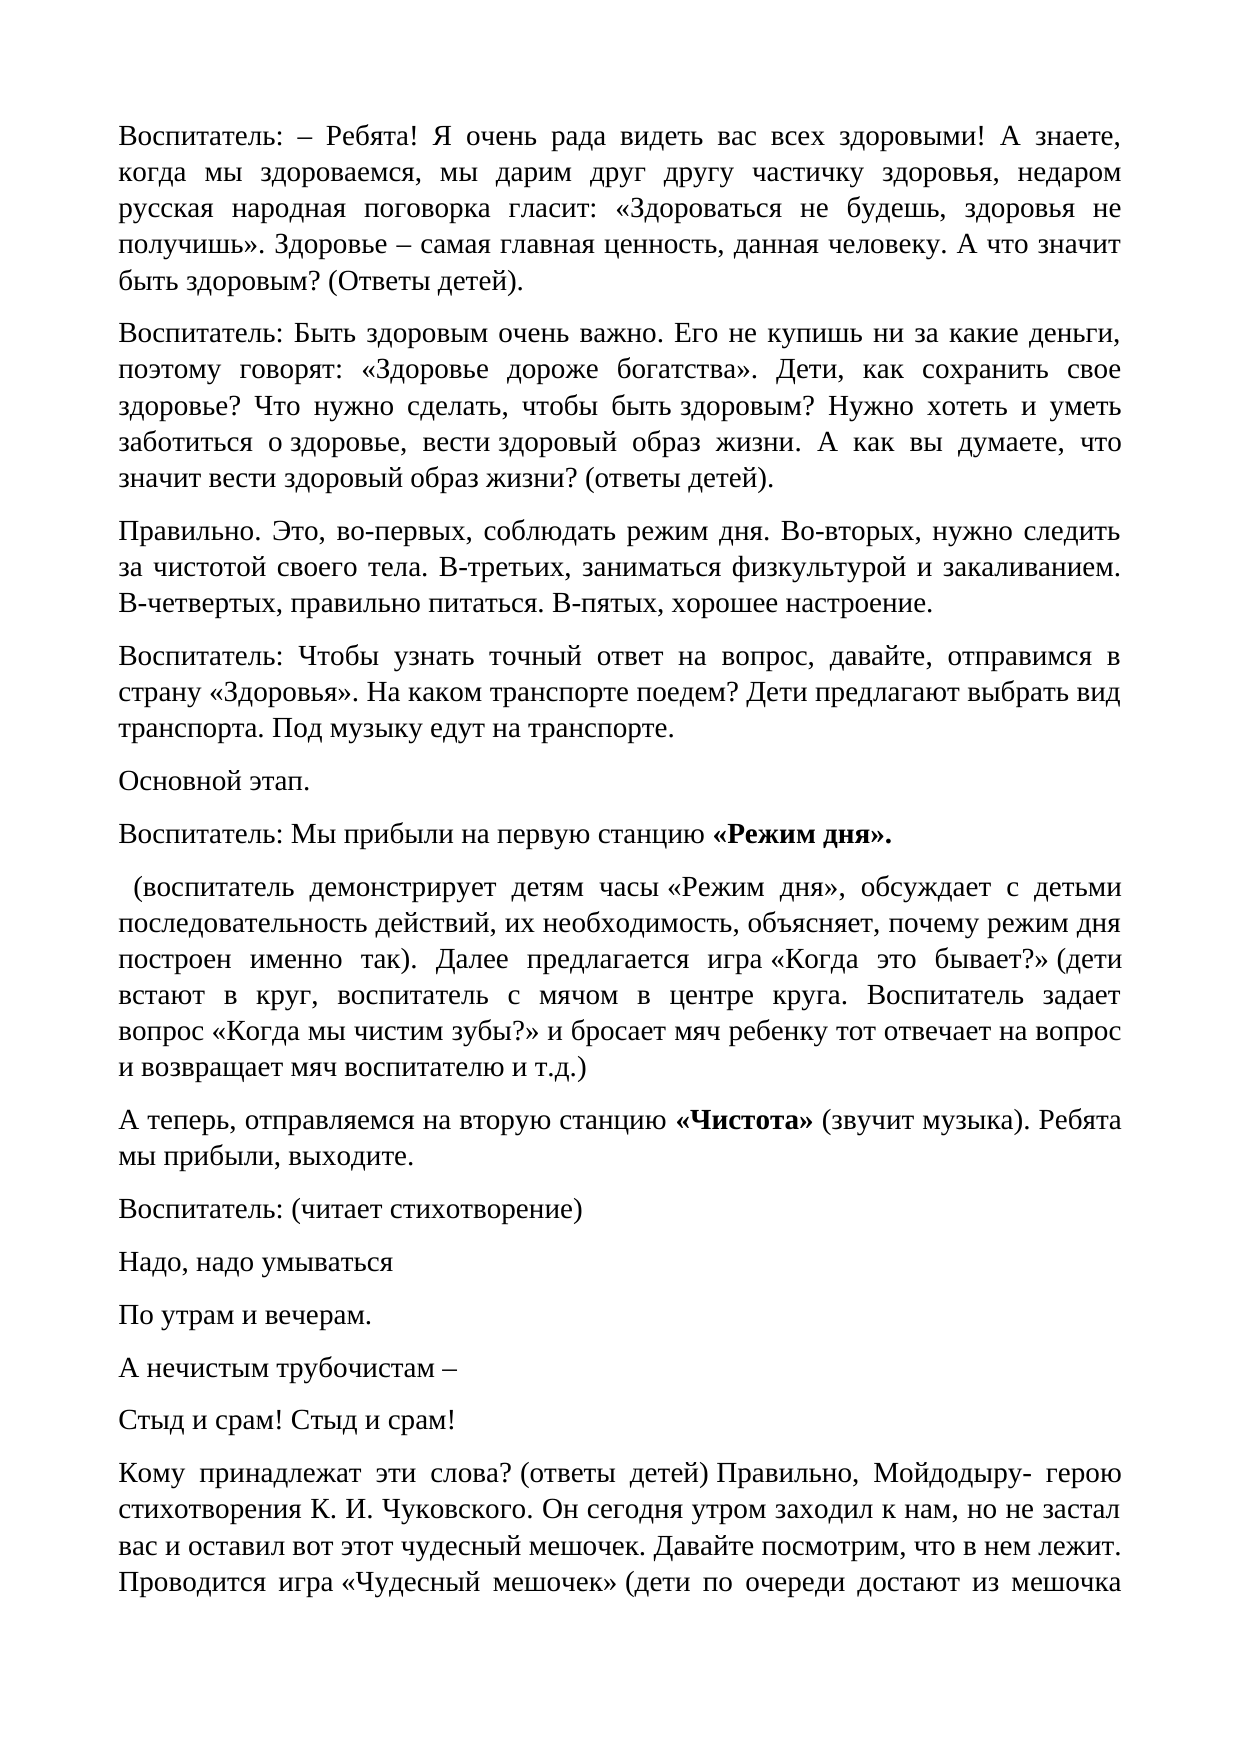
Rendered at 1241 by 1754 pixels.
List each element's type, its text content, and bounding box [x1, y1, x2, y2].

text Воспитатель: (читает стихотворение) [118, 1191, 1122, 1225]
text Основной этап. [118, 763, 1122, 797]
text Правильно. Это, во-первых, соблюдать режим дня. Во-вторых, нужно следить за чистотой своего тела. В-третьих, заниматься физкультурой и закаливанием. В-четвертых, правильно питаться. В-пятых, хорошее настроение. [118, 513, 1122, 619]
text Надо, надо умываться [118, 1244, 1122, 1278]
text Воспитатель: Мы прибыли на первую станцию «Режим дня». [118, 816, 1122, 849]
text По утрам и вечерам. [118, 1297, 1122, 1330]
text (воспитатель демонстрирует детям часы «Режим дня», обсуждает с детьми последовательность действий, их необходимость, объясняет, почему режим дня построен именно так). Далее предлагается игра «Когда это бывает?» (дети встают в круг, воспитатель с мячом в центре круга. Воспитатель задает вопрос «Когда мы чистим зубы?» и бросает мяч ребенку тот отвечает на вопрос и возвращает мяч воспитателю и т.д.) [118, 869, 1122, 1083]
text Воспитатель: – Ребята! Я очень рада видеть вас всех здоровыми! А знаете, когда мы здороваемся, мы дарим друг другу частичку здоровья, недаром русская народная поговорка гласит: «Здороваться не будешь, здоровья не получишь». Здоровье – самая главная ценность, данная человеку. А что значит быть здоровым? (Ответы детей). [118, 118, 1122, 296]
text Воспитатель: Чтобы узнать точный ответ на вопрос, давайте, отправимся в страну «Здоровья». На каком транспорте поедем? Дети предлагают выбрать вид транспорта. Под музыку едут на транспорте. [118, 638, 1122, 744]
text Воспитатель: Быть здоровым очень важно. Его не купишь ни за какие деньги, поэтому говорят: «Здоровье дороже богатства». Дети, как сохранить свое здоровье? Что нужно сделать, чтобы быть здоровым? Нужно хотеть и уметь заботиться о здоровье, вести здоровый образ жизни. А как вы думаете, что значит вести здоровый образ жизни? (ответы детей). [118, 316, 1122, 494]
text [118, 1455, 1122, 1597]
text Стыд и срам! Стыд и срам! [118, 1402, 1122, 1436]
text А нечистым трубочистам – [118, 1350, 1122, 1383]
text А теперь, отправляемся на вторую станцию «Чистота» (звучит музыка). Ребята мы прибыли, выходите. [118, 1102, 1122, 1172]
